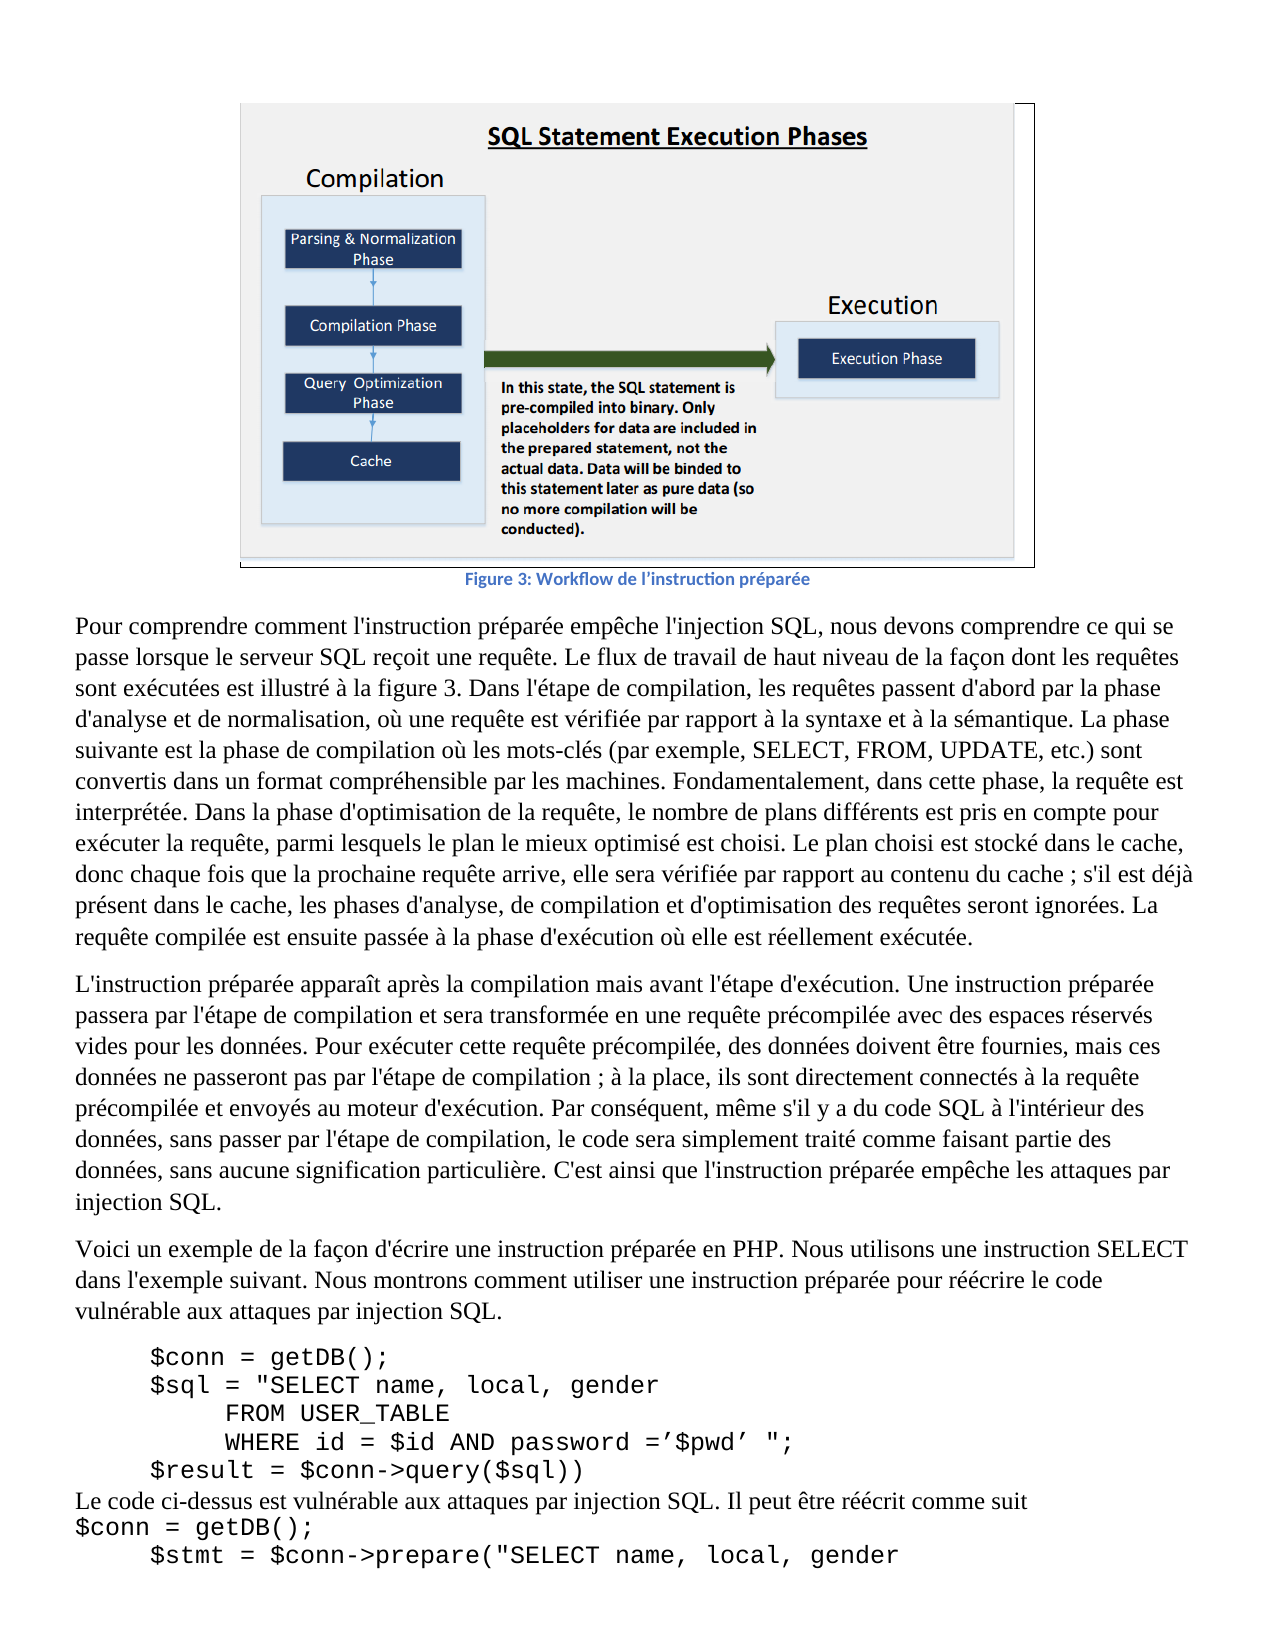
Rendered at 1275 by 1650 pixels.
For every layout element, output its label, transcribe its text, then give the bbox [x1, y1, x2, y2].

text FROM USER_TABLE [150, 1401, 1200, 1429]
text $sql = "SELECT name, local, gender [150, 1372, 1200, 1401]
text Pour comprendre comment l'instruction préparée empêche l'injection SQL, nous devons comprendre ce qui se passe lorsque le serveur SQL reçoit une requête. Le flux de travail de haut niveau de la façon dont les requêtes sont exécutées est illustré à la figure 3. Dans l'étape de compilation, les requêtes passent d'abord par la phase d'analyse et de normalisation, où une requête est vérifiée par rapport à la syntaxe et à la sémantique. La phase suivante est la phase de compilation où les mots-clés (par exemple, SELECT, FROM, UPDATE, etc.) sont convertis dans un format compréhensible par les machines. Fondamentalement, dans cette phase, la requête est interprétée. Dans la phase d'optimisation de la requête, le nombre de plans différents est pris en compte pour exécuter la requête, parmi lesquels le plan le mieux optimisé est choisi. Le plan choisi est stocké dans le cache, donc chaque fois que la prochaine requête arrive, elle sera vérifiée par rapport au contenu du cache ; s'il est déjà présent dans le cache, les phases d'analyse, de compilation et d'optimisation des requêtes seront ignorées. La requête compilée est ensuite passée à la phase d'exécution où elle est réellement exécutée. [75, 611, 1200, 950]
text L'instruction préparée apparaît après la compilation mais avant l'étape d'exécution. Une instruction préparée passera par l'étape de compilation et sera transformée en une requête précompilée avec des espaces réservés vides pour les données. Pour exécuter cette requête précompilée, des données doivent être fournies, mais ces données ne passeront pas par l'étape de compilation ; à la place, ils sont directement connectés à la requête précompilée et envoyés au moteur d'exécution. Par conséquent, même s'il y a du code SQL à l'intérieur des données, sans passer par l'étape de compilation, le code sera simplement traité comme faisant partie des données, sans aucune signification particulière. C'est ainsi que l'instruction préparée empêche les attaques par injection SQL. [75, 969, 1200, 1215]
text $conn = getDB(); [75, 1514, 1200, 1543]
text Figure 3: Workflow de l’instruction préparée [75, 567, 1200, 590]
text WHERE id = $id AND password =’$pwd’ "; [150, 1429, 1200, 1457]
text Le code ci-dessus est vulnérable aux attaques par injection SQL. Il peut être réécrit comme suit [75, 1486, 1200, 1514]
text $conn = getDB(); [150, 1344, 1200, 1372]
text $result = $conn->query($sql)) [150, 1457, 1200, 1486]
text $stmt = $conn->prepare("SELECT name, local, gender [150, 1543, 1200, 1571]
text Voici un exemple de la façon d'écrire une instruction préparée en PHP. Nous utilisons une instruction SELECT dans l'exemple suivant. Nous montrons comment utiliser une instruction préparée pour réécrire le code vulnérable aux attaques par injection SQL. [75, 1234, 1200, 1325]
picture [240, 103, 1015, 562]
